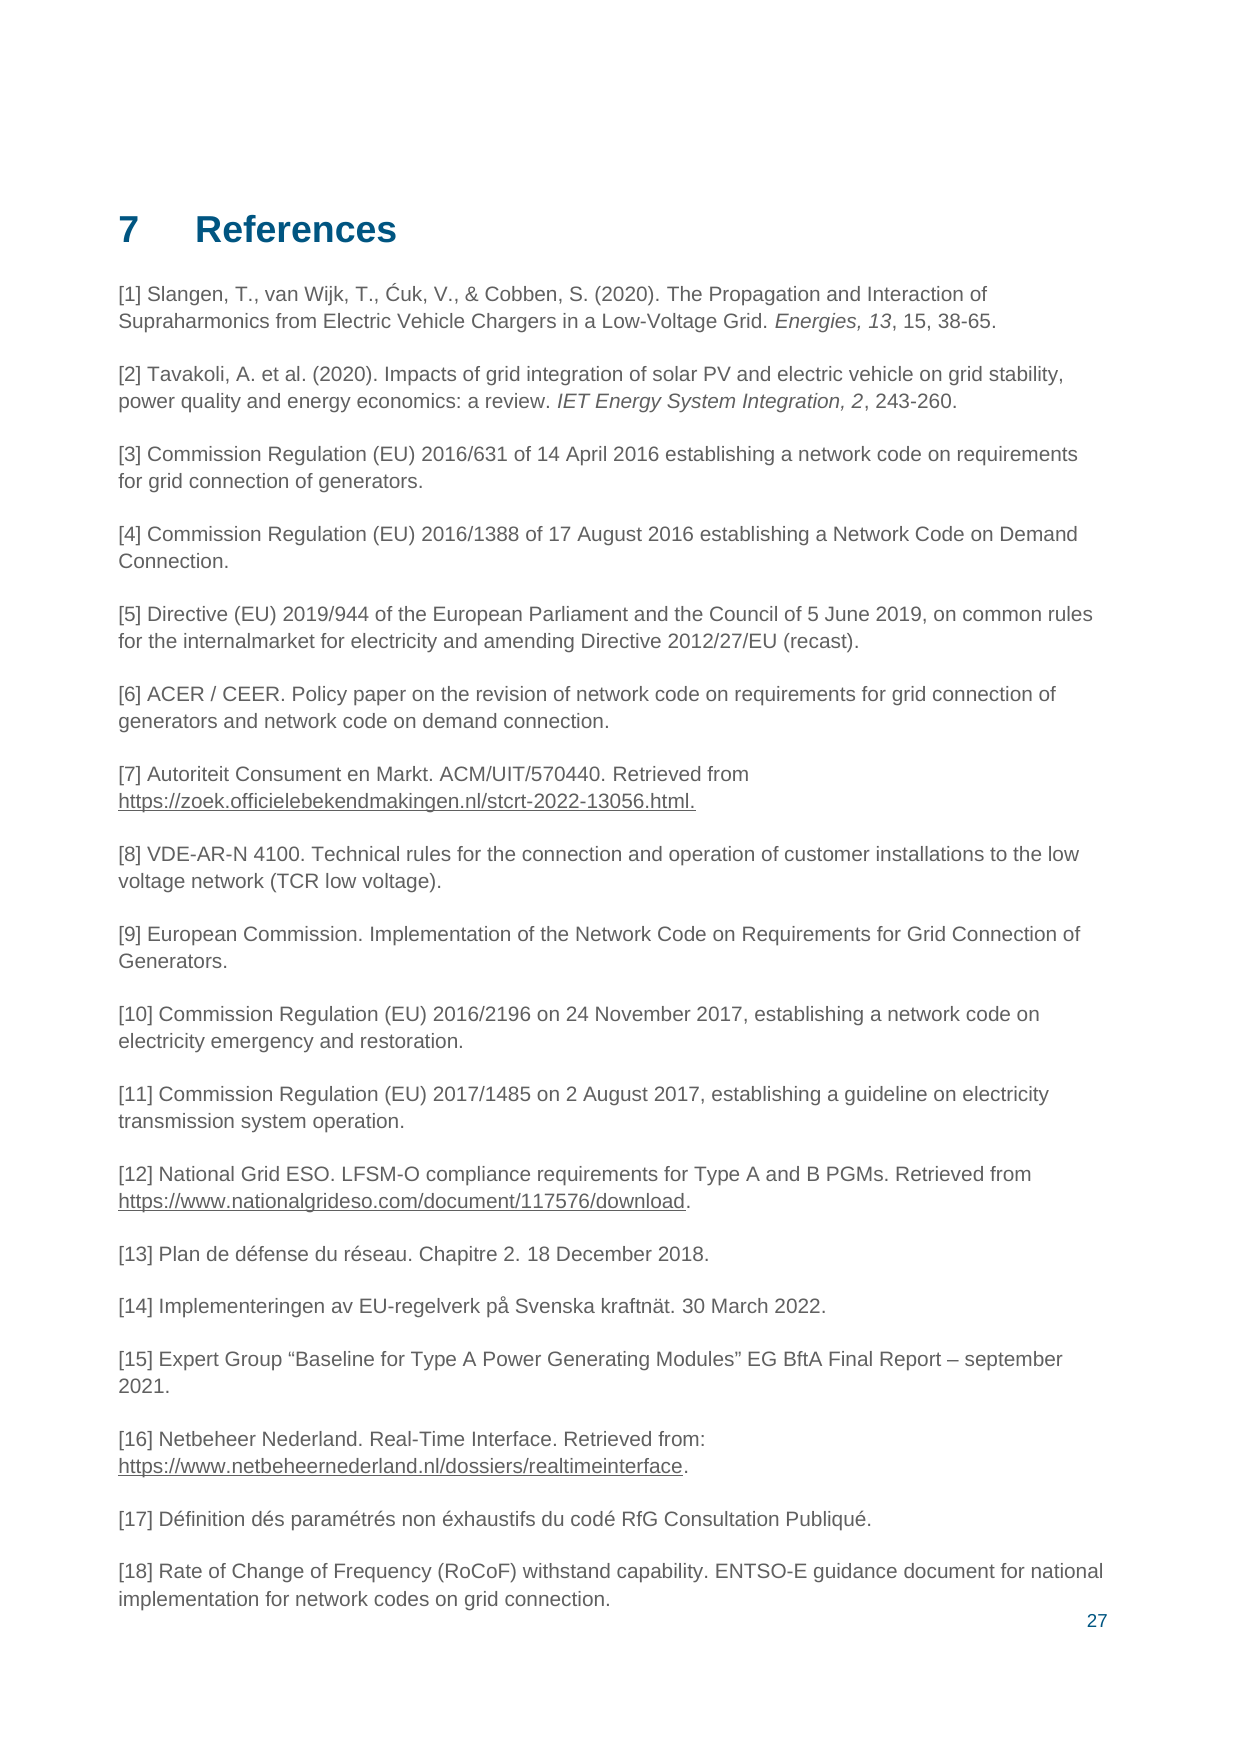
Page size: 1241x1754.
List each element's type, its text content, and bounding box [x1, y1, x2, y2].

text [15] Expert Group “Baseline for Type A Power Generating Modules” EG BftA Final Report – september 2021. [118, 1346, 1107, 1398]
text [8] VDE-AR-N 4100. Technical rules for the connection and operation of customer installations to the low voltage network (TCR low voltage). [118, 841, 1107, 893]
text [4] Commission Regulation (EU) 2016/1388 of 17 August 2016 establishing a Network Code on Demand Connection. [118, 521, 1107, 573]
text [12] National Grid ESO. LFSM-O compliance requirements for Type A and B PGMs. Retrieved from https://www.nationalgrideso.com/document/117576/download. [118, 1161, 1107, 1213]
subtitle References [118, 207, 1107, 250]
text [18] Rate of Change of Frequency (RoCoF) withstand capability. ENTSO-E guidance document for national implementation for network codes on grid connection. [118, 1559, 1107, 1610]
text [17] Définition dés paramétrés non éxhaustifs du codé RfG Consultation Publiqué. [118, 1506, 1107, 1530]
text [16] Netbeheer Nederland. Real-Time Interface. Retrieved from: https://www.netbeheernederland.nl/dossiers/realtimeinterface. [118, 1426, 1107, 1478]
text [6] ACER / CEER. Policy paper on the revision of network code on requirements for grid connection of generators and network code on demand connection. [118, 681, 1107, 733]
text [14] Implementeringen av EU-regelverk på Svenska kraftnät. 30 March 2022. [118, 1294, 1107, 1318]
text [13] Plan de défense du réseau. Chapitre 2. 18 December 2018. [118, 1241, 1107, 1265]
text [7] Autoriteit Consument en Markt. ACM/UIT/570440. Retrieved from https://zoek.officielebekendmakingen.nl/stcrt-2022-13056.html. [118, 761, 1107, 813]
text [5] Directive (EU) 2019/944 of the European Parliament and the Council of 5 June 2019, on common rules for the internalmarket for electricity and amending Directive 2012/27/EU (recast). [118, 601, 1107, 653]
text [11] Commission Regulation (EU) 2017/1485 on 2 August 2017, establishing a guideline on electricity transmission system operation. [118, 1081, 1107, 1133]
text [10] Commission Regulation (EU) 2016/2196 on 24 November 2017, establishing a network code on electricity emergency and restoration. [118, 1001, 1107, 1053]
text [3] Commission Regulation (EU) 2016/631 of 14 April 2016 establishing a network code on requirements for grid connection of generators. [118, 441, 1107, 493]
text [1] Slangen, T., van Wijk, T., Ćuk, V., & Cobben, S. (2020). The Propagation and Interaction of Supraharmonics from Electric Vehicle Chargers in a Low-Voltage Grid. Energies, 13, 15, 38-65. [118, 281, 1107, 333]
text [9] European Commission. Implementation of the Network Code on Requirements for Grid Connection of Generators. [118, 921, 1107, 973]
text [2] Tavakoli, A. et al. (2020). Impacts of grid integration of solar PV and electric vehicle on grid stability, power quality and energy economics: a review. IET Energy System Integration, 2, 243-260. [118, 361, 1107, 413]
